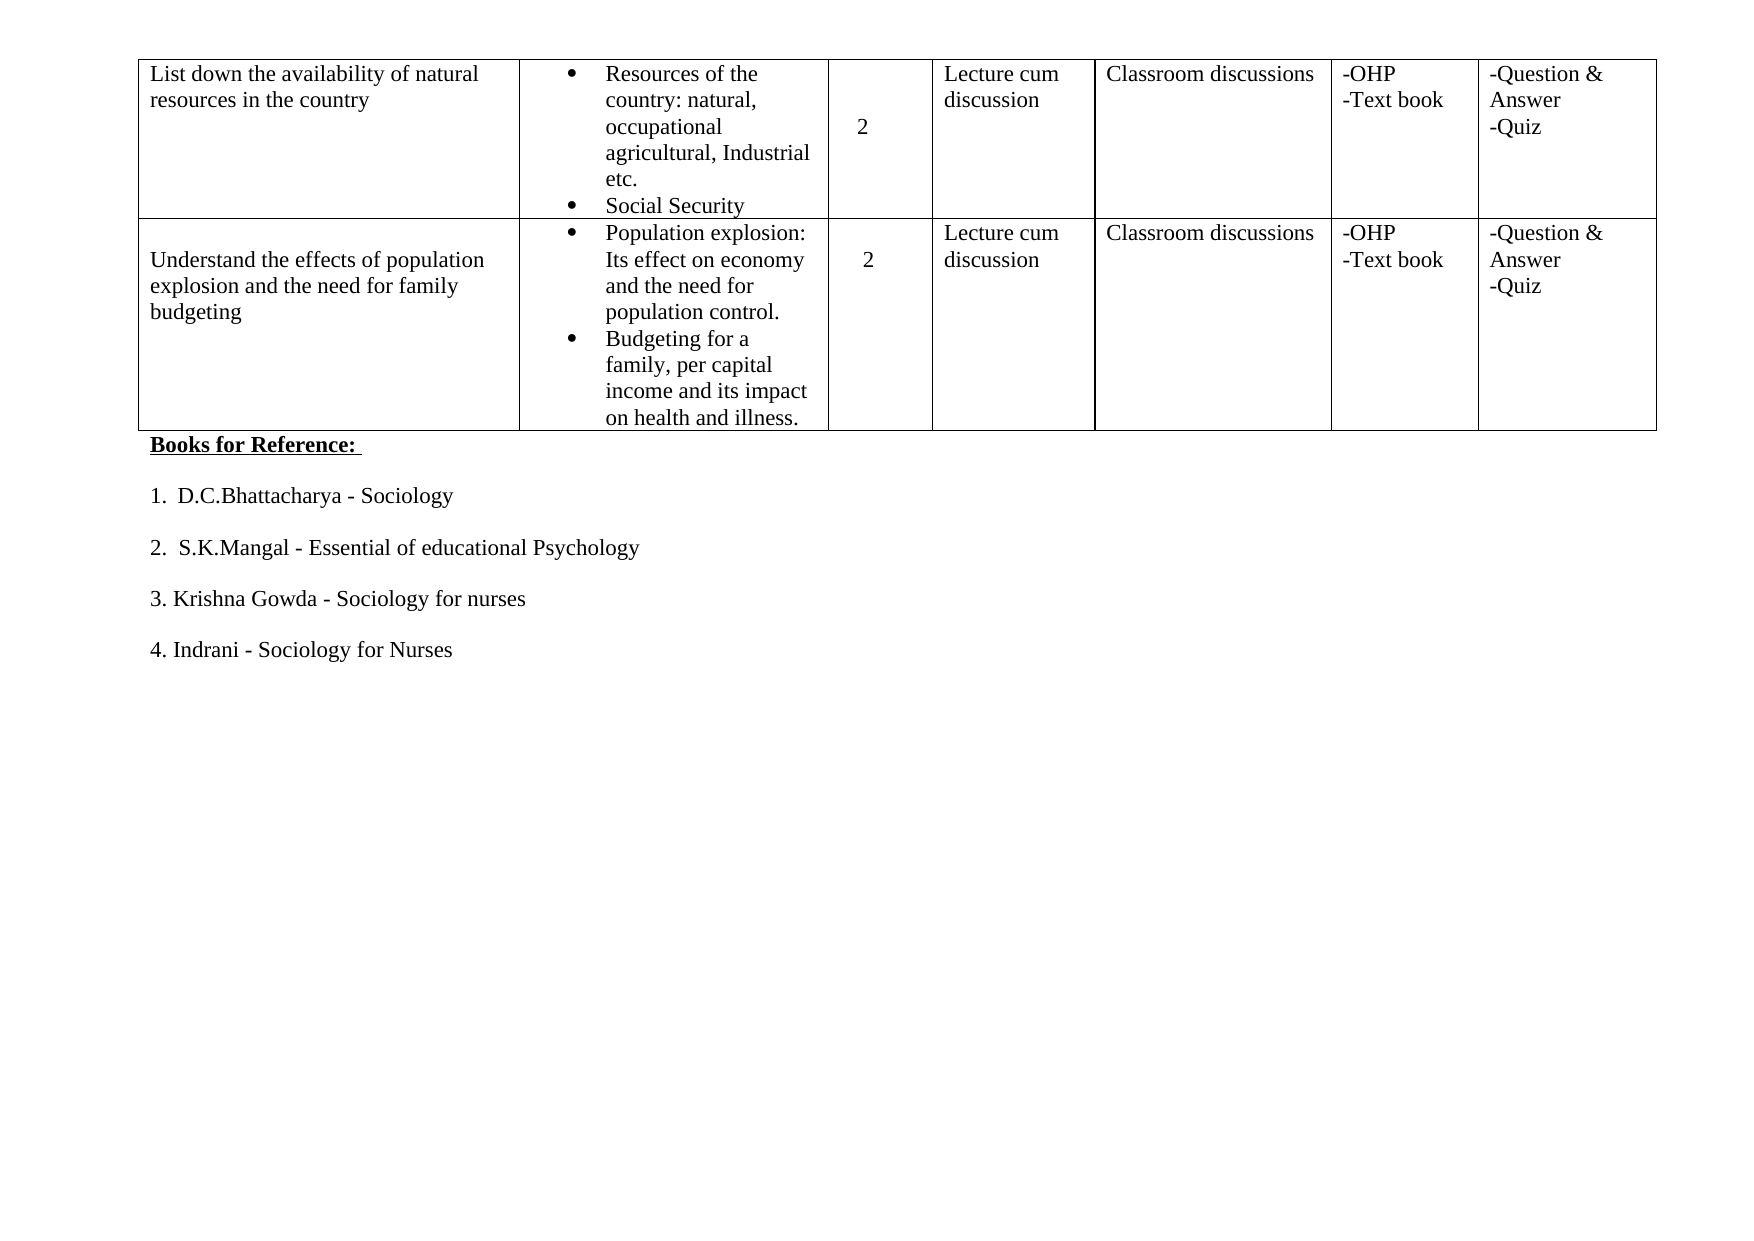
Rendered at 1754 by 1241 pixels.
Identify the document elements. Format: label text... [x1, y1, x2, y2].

table_cell -Question & Answer -Quiz [1479, 219, 1656, 430]
text Books for Reference: [150, 431, 1604, 457]
table_cell -Question & Answer -Quiz [1479, 60, 1656, 218]
table_cell Lecture cum discussion [933, 219, 1094, 430]
text 4. Indrani - Sociology for Nurses [150, 636, 1604, 662]
table_cell Population explosion: Its effect on economy and the need for population control. Budgeting for a family, per capital income and its impact on health and illness. [520, 219, 828, 430]
text 3. Krishna Gowda - Sociology for nurses [150, 584, 1604, 611]
table_cell Classroom discussions [1096, 219, 1331, 430]
table_cell Resources of the country: natural, occupational agricultural, Industrial etc. Social Security [520, 60, 828, 218]
text 1. D.C.Bhattacharya - Sociology [150, 482, 1604, 508]
table_cell List down the availability of natural resources in the country [139, 60, 519, 218]
table_cell -OHP -Text book [1332, 219, 1478, 430]
text 2. S.K.Mangal - Essential of educational Psychology [150, 533, 1604, 560]
table_cell Understand the effects of population explosion and the need for family budgeting [139, 219, 519, 430]
table_cell 2 [829, 219, 932, 430]
table_cell Lecture cum discussion [933, 60, 1094, 218]
table_cell 2 [829, 60, 932, 218]
table_cell Classroom discussions [1096, 60, 1331, 218]
table_cell -OHP -Text book [1332, 60, 1478, 218]
